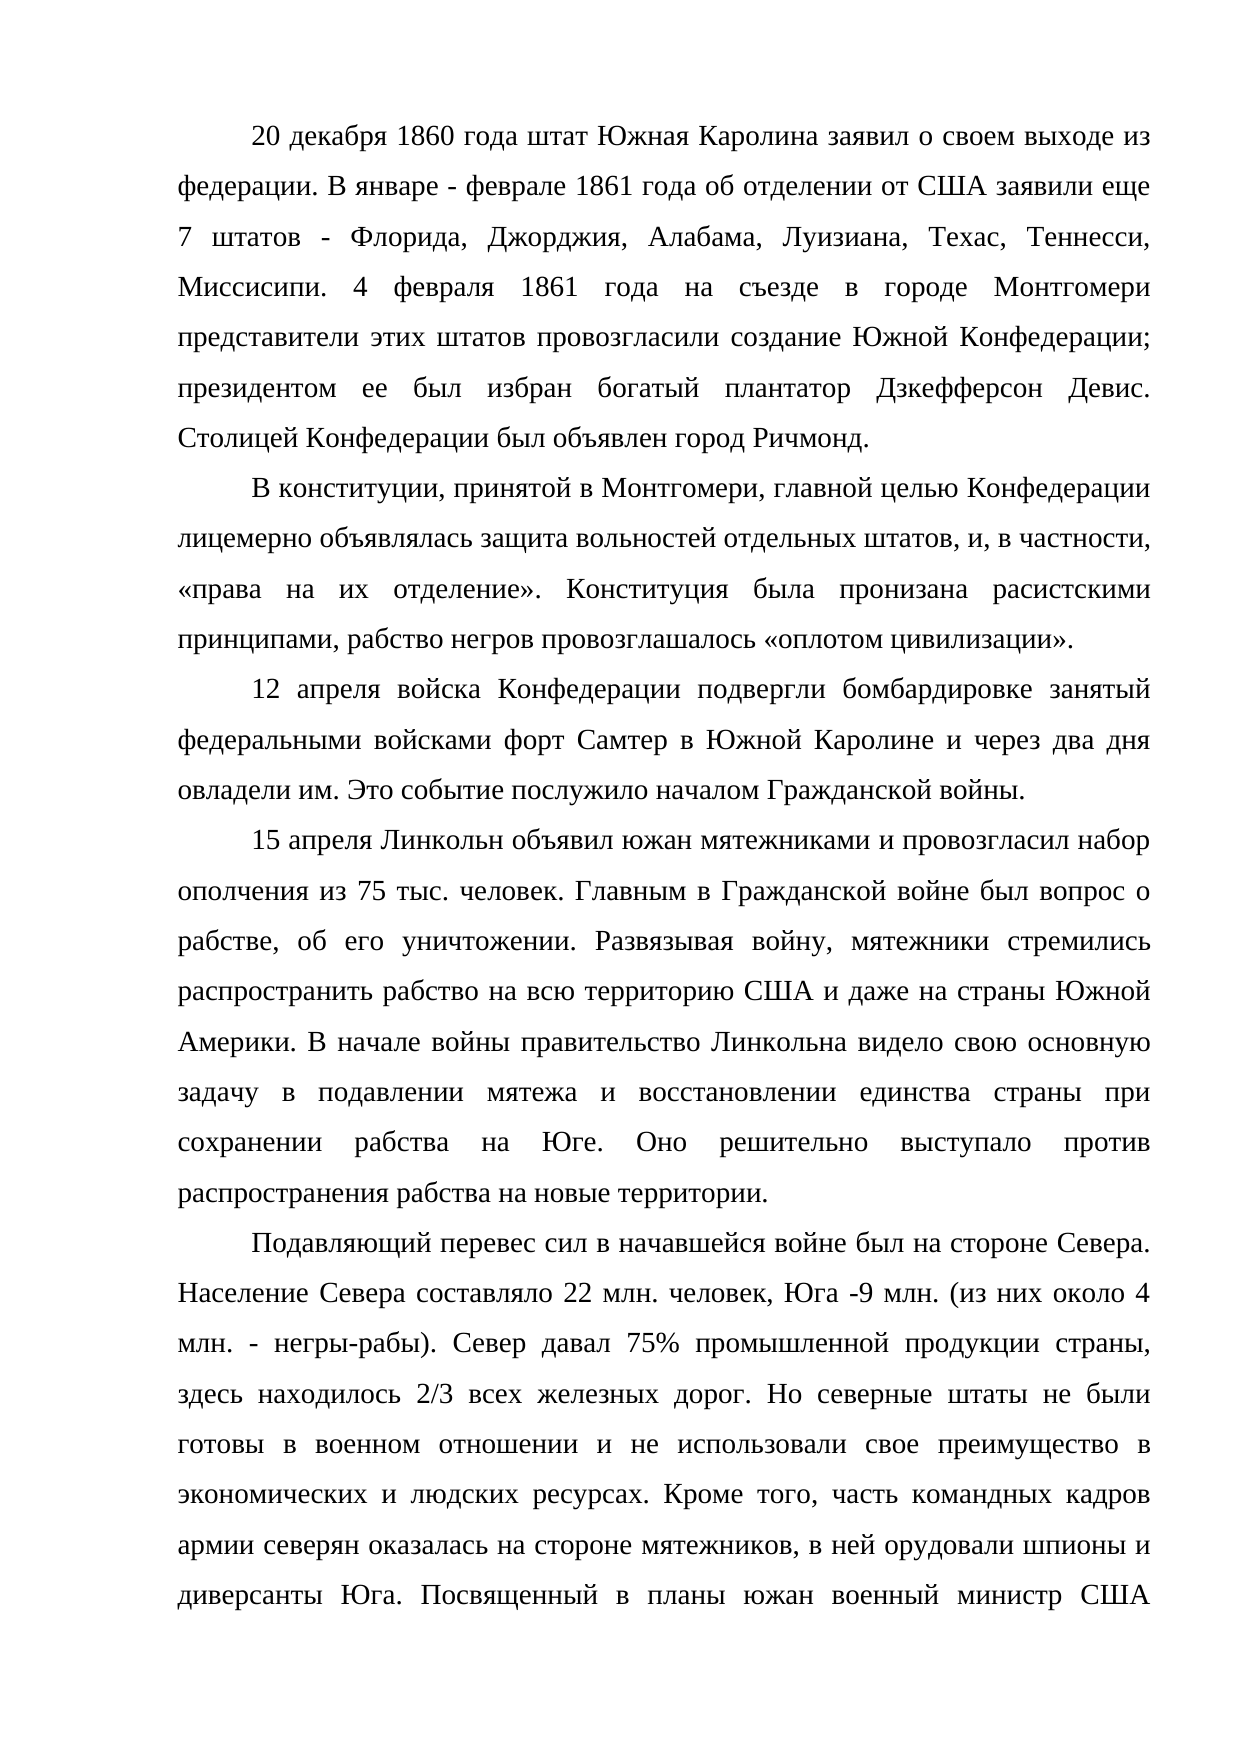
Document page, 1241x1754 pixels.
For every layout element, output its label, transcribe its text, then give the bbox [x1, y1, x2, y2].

text 15 апреля Линкольн объявил южан мятежниками и провозгласил набор ополчения из 75 тыс. человек. Главным в Гражданской войне был вопрос о рабстве, об его уничтожении. Развязывая войну, мятежники стремились распространить рабство на всю территорию США и даже на страны Южной Америки. В начале войны правительство Линкольна видело свою основную задачу в подавлении мятежа и восстановлении единства страны при сохранении рабства на Юге. Оно решительно выступало против распространения рабства на новые территории. [177, 822, 1152, 1208]
text 20 декабря 1860 года штат Южная Каролина заявил о своем выходе из федерации. В январе - феврале 1861 года об отделении от США заявили еще 7 штатов - Флорида, Джорджия, Алабама, Луизиана, Техас, Теннесси, Миссисипи. 4 февраля 1861 года на съезде в городе Монтгомери представители этих штатов провозгласили создание Южной Конфедерации; президентом ее был избран богатый плантатор Дзкефферсон Девис. Столицей Конфедерации был объявлен город Ричмонд. [177, 118, 1152, 453]
text В конституции, принятой в Монтгомери, главной целью Конфедерации лицемерно объявлялась защита вольностей отдельных штатов, и, в частности, «права на их отделение». Конституция была пронизана расистскими принципами, рабство негров провозглашалось «оплотом цивилизации». [177, 470, 1152, 655]
text 12 апреля войска Конфедерации подвергли бомбардировке занятый федеральными войсками форт Самтер в Южной Каролине и через два дня овладели им. Это событие послужило началом Гражданской войны. [177, 672, 1152, 806]
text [177, 1225, 1152, 1611]
